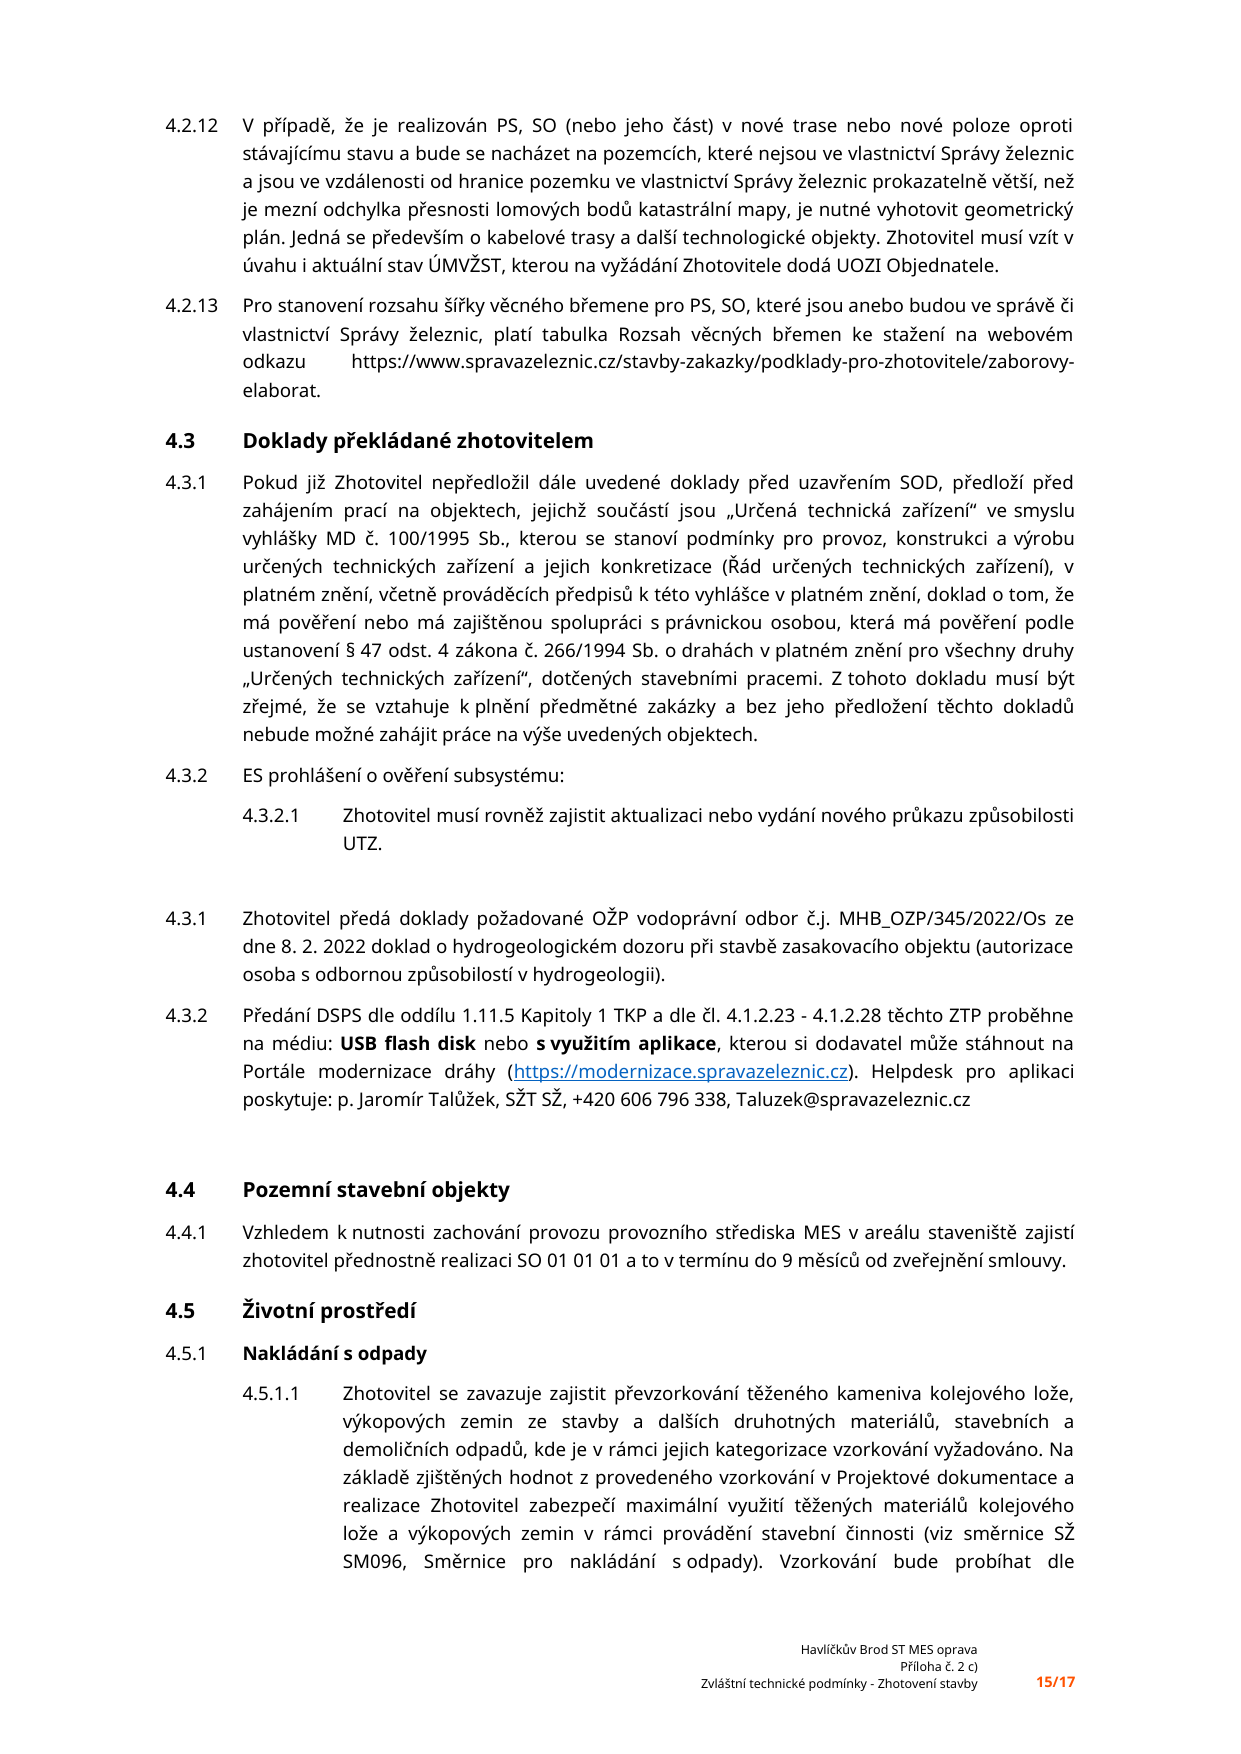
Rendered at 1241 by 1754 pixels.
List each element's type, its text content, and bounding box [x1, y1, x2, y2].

text Doklady překládané zhotovitelem [165, 426, 1075, 454]
list Předání DSPS dle oddílu 1.11.5 Kapitoly 1 TKP a dle čl. 4.1.2.23 - 4.1.2.28 těchto ZTP proběhne na médiu: USB flash disk nebo s využitím aplikace, kterou si dodavatel může stáhnout na Portále modernizace dráhy (https://modernizace.spravazeleznic.cz). Helpdesk pro aplikaci poskytuje: p. Jaromír Talůžek, SŽT SŽ, +420 606 796 338, Taluzek@spravazeleznic.cz [165, 1002, 1075, 1112]
text Zhotovitel musí rovněž zajistit aktualizaci nebo vydání nového průkazu způsobilosti UTZ. [242, 803, 1075, 856]
text Pro stanovení rozsahu šířky věcného břemene pro PS, SO, které jsou anebo budou ve správě či vlastnictví Správy železnic, platí tabulka Rozsah věcných břemen ke stažení na webovém odkazu https://www.spravazeleznic.cz/stavby-zakazky/podklady-pro-zhotovitele/zaborovy-elaborat. [165, 293, 1075, 402]
text Vzhledem k nutnosti zachování provozu provozního střediska MES v areálu staveniště zajistí zhotovitel přednostně realizaci SO 01 01 01 a to v termínu do 9 měsíců od zveřejnění smlouvy. [165, 1219, 1075, 1273]
text Pokud již Zhotovitel nepředložil dále uvedené doklady před uzavřením SOD, předloží před zahájením prací na objektech, jejichž součástí jsou „Určená technická zařízení“ ve smyslu vyhlášky MD č. 100/1995 Sb., kterou se stanoví podmínky pro provoz, konstrukci a výrobu určených technických zařízení a jejich konkretizace (Řád určených technických zařízení), v platném znění, včetně prováděcích předpisů k této vyhlášce v platném znění, doklad o tom, že má pověření nebo má zajištěnou spolupráci s právnickou osobou, která má pověření podle ustanovení § 47 odst. 4 zákona č. 266/1994 Sb. o drahách v platném znění pro všechny druhy „Určených technických zařízení“, dotčených stavebními pracemi. Z tohoto dokladu musí být zřejmé, že se vztahuje k plnění předmětné zakázky a bez jeho předložení těchto dokladů nebude možné zahájit práce na výše uvedených objektech. [165, 469, 1075, 747]
text ES prohlášení o ověření subsystému: [165, 762, 1075, 788]
list Zhotovitel předá doklady požadované OŽP vodoprávní odbor č.j. MHB_OZP/345/2022/Os ze dne 8. 2. 2022 doklad o hydrogeologickém dozoru při stavbě zasakovacího objektu (autorizace osoba s odbornou způsobilostí v hydrogeologii). [165, 906, 1075, 987]
text Pozemní stavební objekty [165, 1176, 1075, 1204]
text Nakládání s odpady [165, 1340, 1075, 1365]
text Životní prostředí [165, 1296, 1075, 1324]
text V případě, že je realizován PS, SO (nebo jeho část) v nové trase nebo nové poloze oproti stávajícímu stavu a bude se nacházet na pozemcích, které nejsou ve vlastnictví Správy železnic a jsou ve vzdálenosti od hranice pozemku ve vlastnictví Správy železnic prokazatelně větší, než je mezní odchylka přesnosti lomových bodů katastrální mapy, je nutné vyhotovit geometrický plán. Jedná se především o kabelové trasy a další technologické objekty. Zhotovitel musí vzít v úvahu i aktuální stav ÚMVŽST, kterou na vyžádání Zhotovitele dodá UOZI Objednatele. [165, 112, 1075, 278]
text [242, 1380, 1075, 1574]
